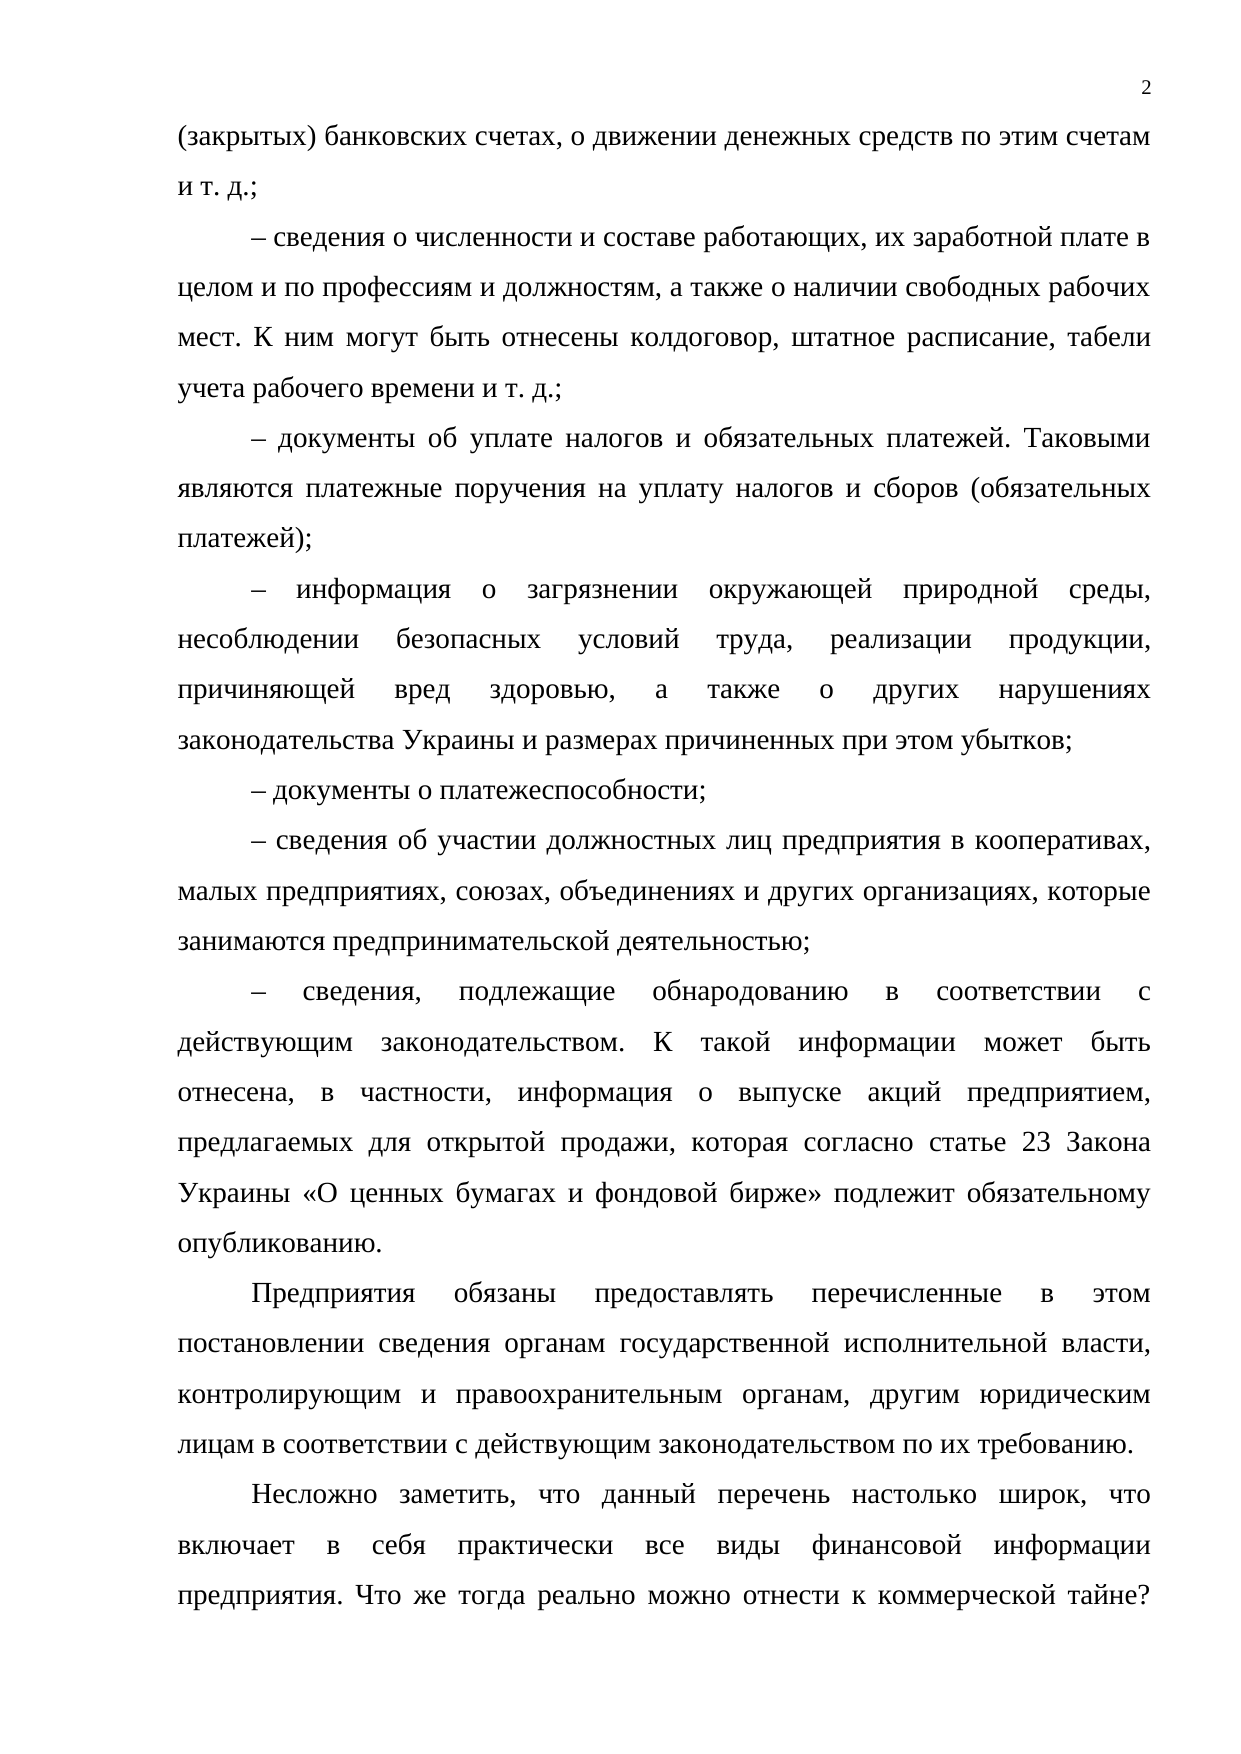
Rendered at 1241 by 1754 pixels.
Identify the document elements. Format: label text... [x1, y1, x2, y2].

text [177, 1477, 1152, 1611]
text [177, 118, 1152, 202]
text – информация о загрязнении окружающей природной среды, несоблюдении безопасных условий труда, реализации продукции, причиняющей вред здоровью, а также о других нарушениях законодательства Украины и размерах причиненных при этом убытков; [177, 571, 1152, 755]
text – документы о платежеспособности; [177, 772, 1152, 806]
text – сведения об участии должностных лиц предприятия в кооперативах, малых предприятиях, союзах, объединениях и других организациях, которые занимаются предпринимательской деятельностью; [177, 822, 1152, 957]
text – сведения, подлежащие обнародованию в соответствии с действующим законодательством. К такой информации может быть отнесена, в частности, информация о выпуске акций предприятием, предлагаемых для открытой продажи, которая согласно статье 23 Закона Украины «О ценных бумагах и фондовой бирже» подлежит обязательному опубликованию. [177, 973, 1152, 1258]
text – сведения о численности и составе работающих, их заработной плате в целом и по профессиям и должностям, а также о наличии свободных рабочих мест. К ним могут быть отнесены колдоговор, штатное расписание, табели учета рабочего времени и т. д.; [177, 219, 1152, 403]
text – документы об уплате налогов и обязательных платежей. Таковыми являются платежные поручения на уплату налогов и сборов (обязательных платежей); [177, 420, 1152, 554]
text Предприятия обязаны предоставлять перечисленные в этом постановлении сведения органам государственной исполнительной власти, контролирующим и правоохранительным органам, другим юридическим лицам в соответствии с действующим законодательством по их требованию. [177, 1275, 1152, 1460]
